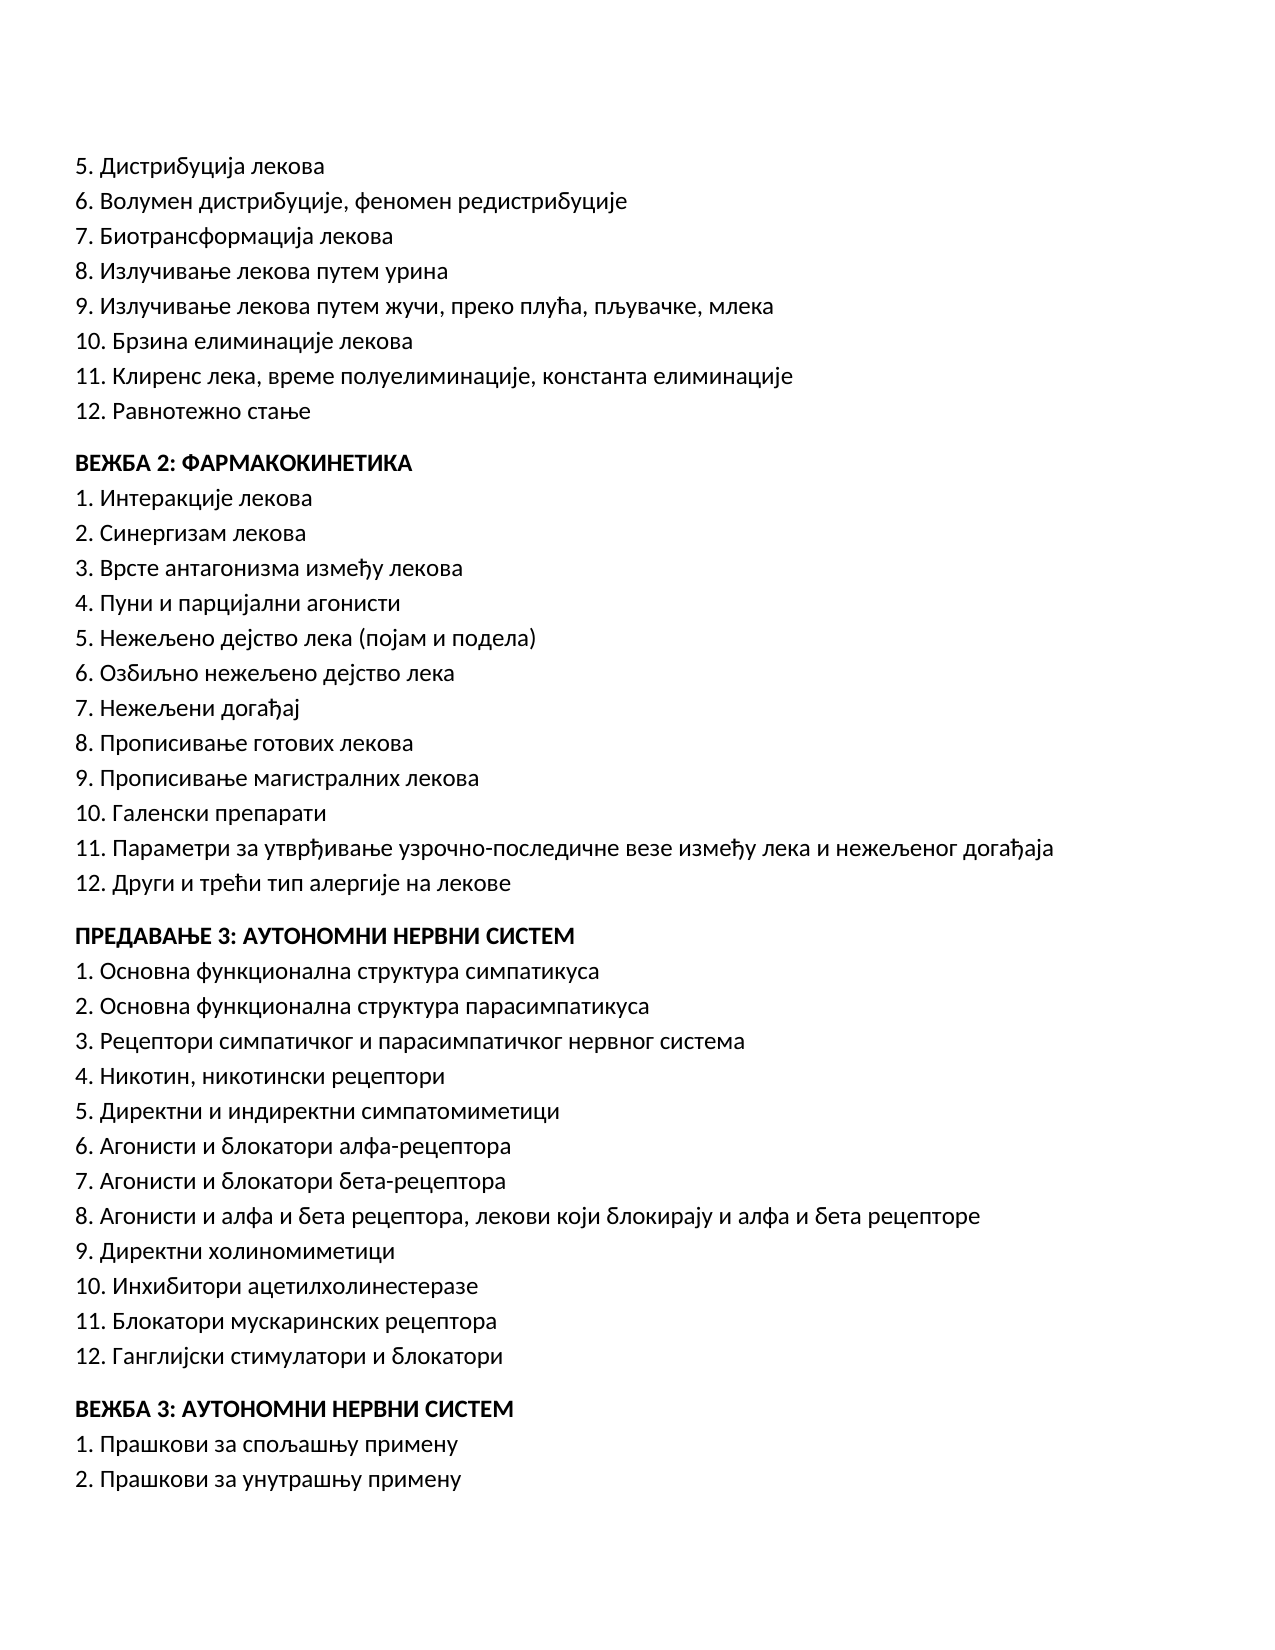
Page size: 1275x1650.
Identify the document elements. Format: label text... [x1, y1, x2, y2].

text 8. Прописивање готових лекова [75, 728, 1200, 758]
text 11. Блокатори мускаринских рецептора [75, 1305, 1200, 1336]
text 6. Волумен дистрибуције, феномен редистрибуције [75, 185, 1200, 216]
text 6. Озбиљно нежељено дејство лека [75, 658, 1200, 688]
text 5. Директни и индиректни симпатомиметици [75, 1095, 1200, 1126]
text 1. Прашкови за спољашњу примену [75, 1428, 1200, 1458]
text 11. Клиренс лека, време полуелиминације, константа елиминације [75, 360, 1200, 391]
text 10. Инхибитори ацетилхолинестеразе [75, 1270, 1200, 1301]
text 7. Агонисти и блокатори бета-рецептора [75, 1165, 1200, 1196]
text 5. Нежељено дејство лека (појам и подела) [75, 623, 1200, 653]
text 11. Параметри за утврђивање узрочно-последичне везе између лека и нежељеног догађаја [75, 833, 1200, 863]
text 9. Директни холиномиметици [75, 1235, 1200, 1266]
text 2. Синергизам лекова [75, 518, 1200, 548]
text 12. Други и трећи тип алергије на лекове [75, 868, 1200, 898]
text 4. Никотин, никотински рецептори [75, 1060, 1200, 1091]
text 1. Основна функционална структура симпатикуса [75, 955, 1200, 986]
text ПРЕДАВАЊЕ 3: АУТОНОМНИ НЕРВНИ СИСТЕМ [75, 920, 1200, 951]
text 5. Дистрибуција лекова [75, 150, 1200, 181]
text 10. Брзина елиминације лекова [75, 325, 1200, 356]
text 7. Биотрансформација лекова [75, 220, 1200, 251]
text 12. Равнотежно стање [75, 395, 1200, 426]
text 9. Излучивање лекова путем жучи, преко плућа, пљувачке, млека [75, 290, 1200, 321]
text ВЕЖБА 3: АУТОНОМНИ НЕРВНИ СИСТЕМ [75, 1393, 1200, 1423]
text 7. Нежељени догађај [75, 693, 1200, 723]
text ВЕЖБА 2: ФАРМАКОКИНЕТИКА [75, 448, 1200, 478]
text 8. Излучивање лекова путем урина [75, 255, 1200, 286]
text 3. Рецептори симпатичког и парасимпатичког нервног система [75, 1025, 1200, 1056]
text 6. Агонисти и блокатори алфа-рецептора [75, 1130, 1200, 1161]
text 1. Интеракције лекова [75, 483, 1200, 513]
text 8. Агонисти и алфа и бета рецептора, лекови који блокирају и алфа и бета рецепторе [75, 1200, 1200, 1231]
text 9. Прописивање магистралних лекова [75, 763, 1200, 793]
text 4. Пуни и парцијални агонисти [75, 588, 1200, 618]
text 12. Ганглијски стимулатори и блокатори [75, 1340, 1200, 1371]
text 3. Врсте антагонизма између лекова [75, 553, 1200, 583]
text 2. Основна функционална структура парасимпатикуса [75, 990, 1200, 1021]
text 2. Прашкови за унутрашњу примену [75, 1463, 1200, 1493]
text 10. Галенски препарати [75, 798, 1200, 828]
